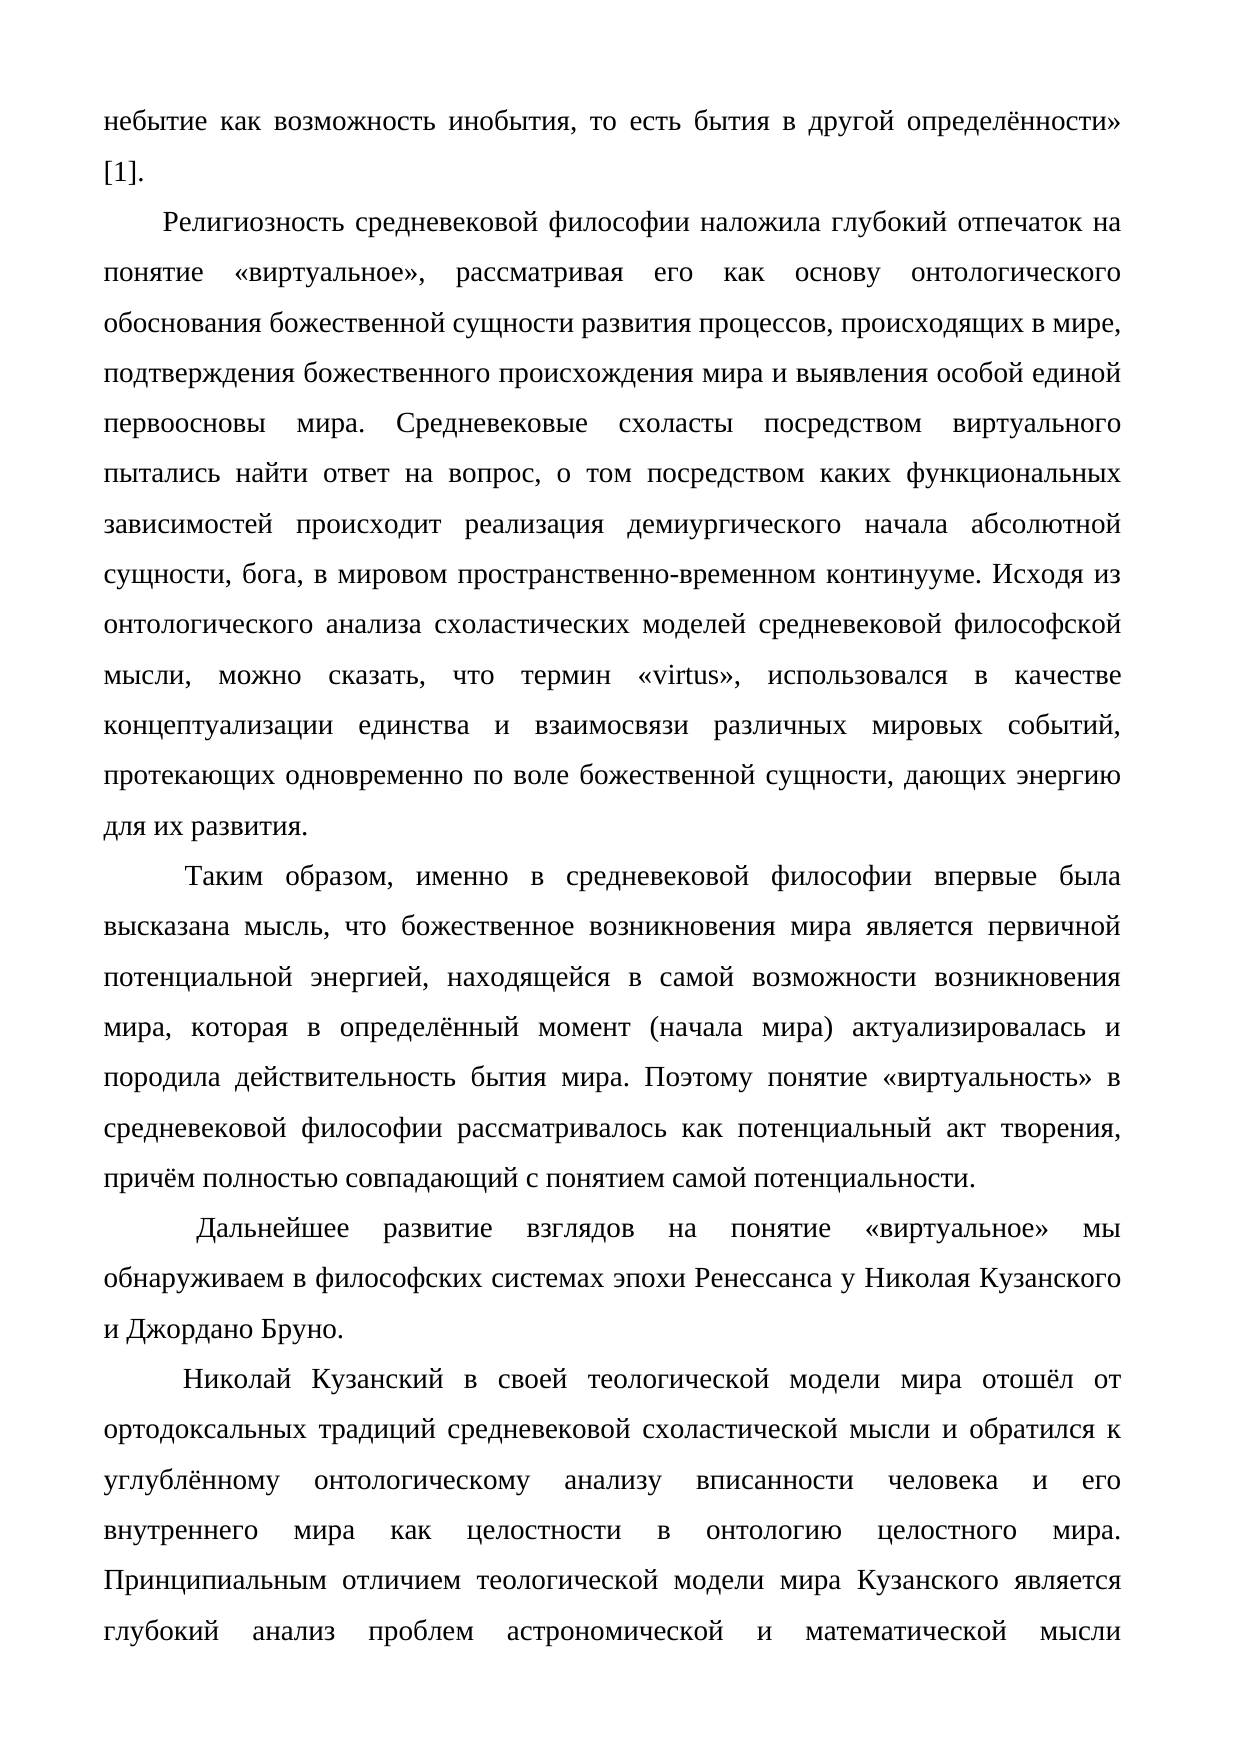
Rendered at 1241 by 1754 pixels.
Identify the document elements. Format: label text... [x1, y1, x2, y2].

text Дальнейшее развитие взглядов на понятие «виртуальное» мы обнаруживаем в философских системах эпохи Ренессанса у Николая Кузанского и Джордано Бруно. [103, 1210, 1122, 1344]
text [103, 103, 1122, 187]
text Религиозность средневековой философии наложила глубокий отпечаток на понятие «виртуальное», рассматривая его как основу онтологического обоснования божественной сущности развития процессов, происходящих в мире, подтверждения божественного происхождения мира и выявления особой единой первоосновы мира. Средневековые схоласты посредством виртуального пытались найти ответ на вопрос, о том посредством каких функциональных зависимостей происходит реализация демиургического начала абсолютной сущности, бога, в мировом пространственно-временном континууме. Исходя из онтологического анализа схоластических моделей средневековой философской мысли, можно сказать, что термин «virtus», использовался в качестве концептуализации единства и взаимосвязи различных мировых событий, протекающих одновременно по воле божественной сущности, дающих энергию для их развития. [103, 204, 1122, 841]
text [103, 1361, 1122, 1646]
text Таким образом, именно в средневековой философии впервые была высказана мысль, что божественное возникновения мира является первичной потенциальной энергией, находящейся в самой возможности возникновения мира, которая в определённый момент (начала мира) актуализировалась и породила действительность бытия мира. Поэтому понятие «виртуальность» в средневековой философии рассматривалось как потенциальный акт творения, причём полностью совпадающий с понятием самой потенциальности. [103, 858, 1122, 1193]
